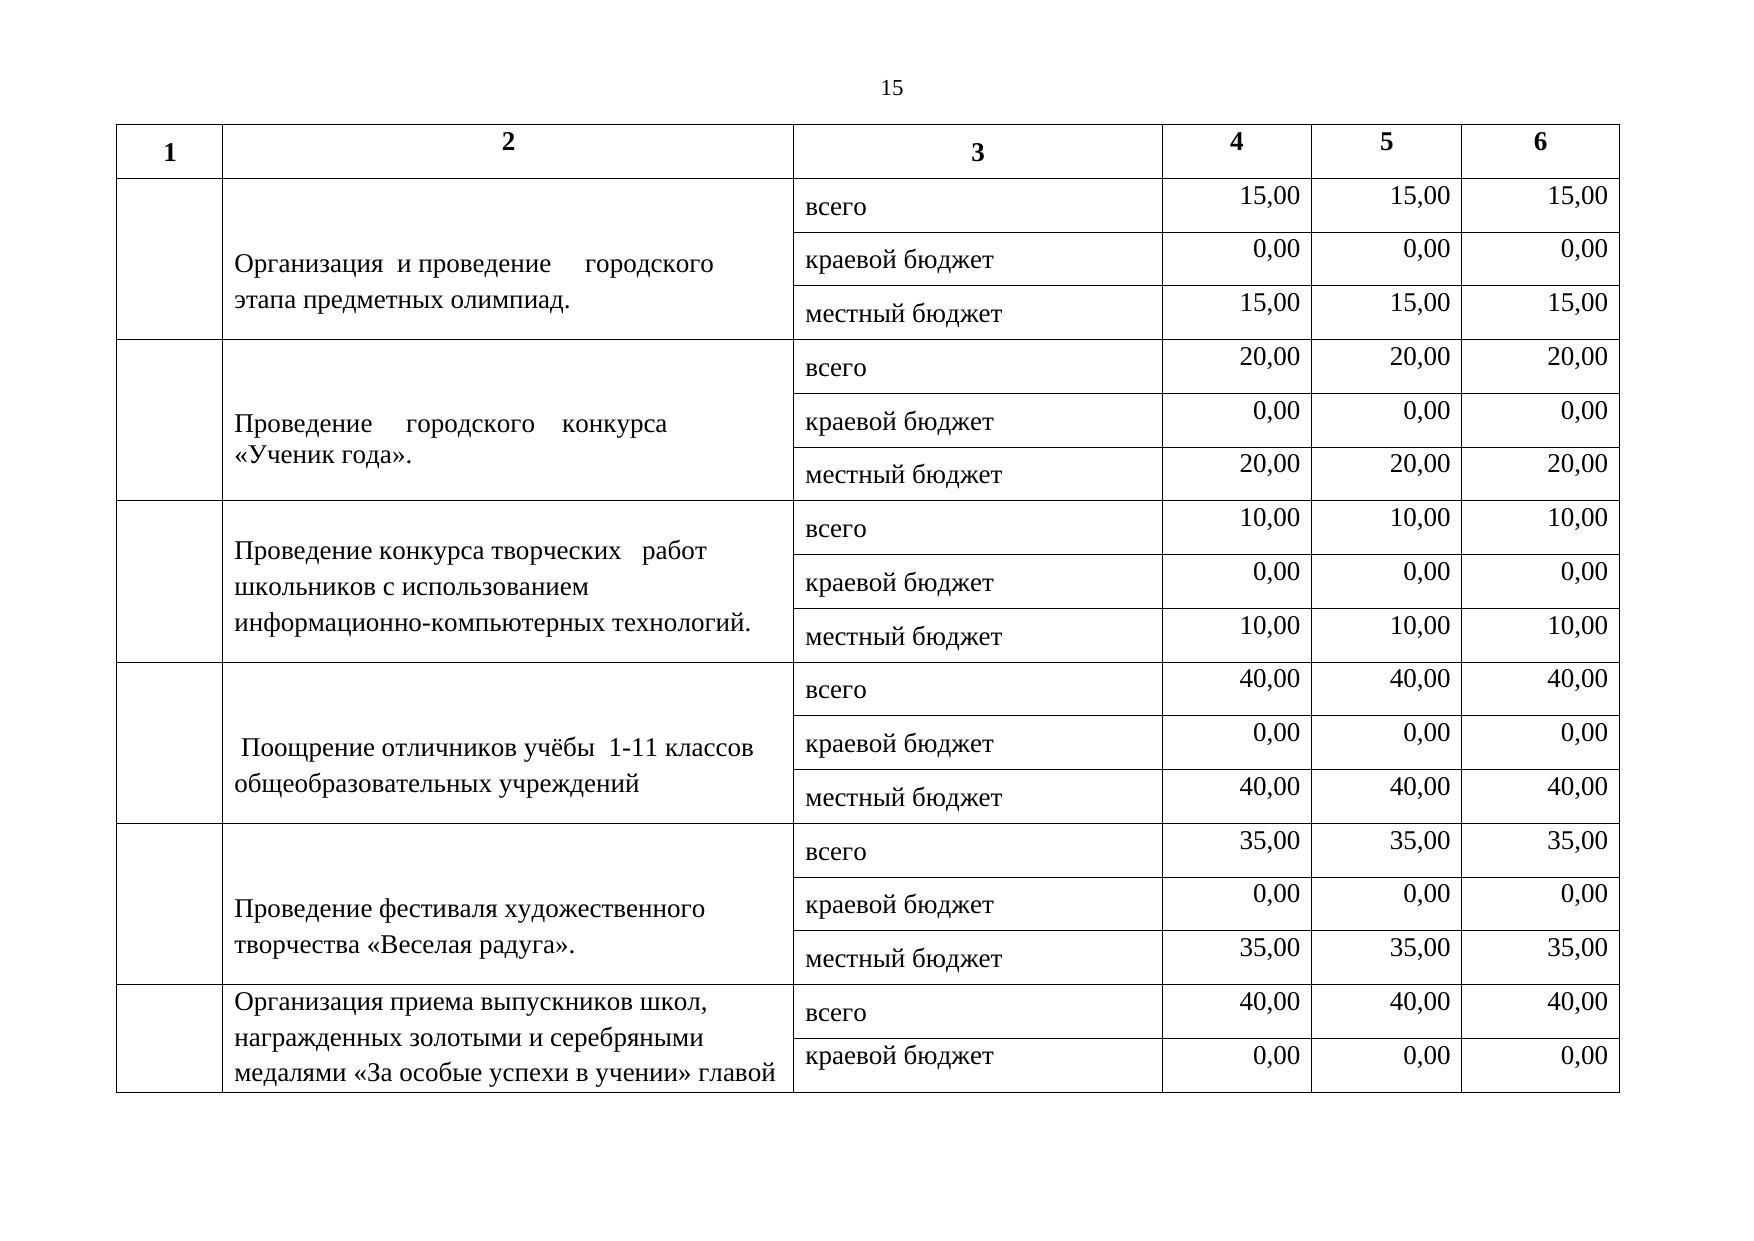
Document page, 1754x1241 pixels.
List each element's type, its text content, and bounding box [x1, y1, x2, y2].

table_cell [117, 179, 222, 339]
table_header 4 [1163, 125, 1311, 178]
table_header 5 [1312, 125, 1461, 178]
table_cell 15,00 [1462, 179, 1619, 232]
table_cell 0,00 [1163, 878, 1311, 930]
table_cell всего [794, 501, 1162, 554]
table_cell 10,00 [1462, 501, 1619, 554]
table_cell краевой бюджет [794, 555, 1162, 608]
table_cell 35,00 [1312, 824, 1461, 877]
table_cell 40,00 [1462, 770, 1619, 823]
table_cell краевой бюджет [794, 394, 1162, 447]
table_cell местный бюджет [794, 286, 1162, 339]
table_cell 0,00 [1462, 233, 1619, 285]
table_cell Проведение конкурса творческих работ школьников с использованием информационно-компьютерных технологий. [223, 501, 793, 662]
table_cell 40,00 [1462, 985, 1619, 1038]
table_cell 40,00 [1163, 770, 1311, 823]
table_cell 0,00 [1312, 394, 1461, 447]
table_cell 0,00 [1462, 394, 1619, 447]
table_cell Поощрение отличников учёбы 1-11 классов общеобразовательных учреждений [223, 663, 793, 823]
table_cell краевой бюджет [794, 716, 1162, 769]
table_cell 15,00 [1312, 179, 1461, 232]
table_cell 35,00 [1312, 931, 1461, 984]
table_cell местный бюджет [794, 770, 1162, 823]
table_cell Организация приема выпускников школ, награжденных золотыми и серебряными медалями «За особые успехи в учении» главой Дальнереченского городского округа и главой администрации Дальнереченского городского округа. [223, 985, 793, 1092]
table_cell 0,00 [1163, 233, 1311, 285]
table_header 1 [117, 125, 222, 178]
table_cell 10,00 [1462, 609, 1619, 662]
table_cell 10,00 [1163, 609, 1311, 662]
table_cell 0,00 [1312, 716, 1461, 769]
table_cell краевой бюджет [794, 1039, 1162, 1092]
table_cell всего [794, 179, 1162, 232]
table_header 2 [223, 125, 793, 178]
table_cell Проведение фестиваля художественного творчества «Веселая радуга». [223, 824, 793, 984]
table_cell 0,00 [1312, 555, 1461, 608]
table_cell 0,00 [1462, 1039, 1619, 1092]
table_cell 20,00 [1163, 448, 1311, 500]
table_cell 0,00 [1312, 233, 1461, 285]
table_cell [117, 501, 222, 662]
table_cell 35,00 [1163, 824, 1311, 877]
table_cell краевой бюджет [794, 878, 1162, 930]
table_cell [117, 663, 222, 823]
table_cell 0,00 [1312, 1039, 1461, 1092]
table_cell всего [794, 663, 1162, 715]
table_header 6 [1462, 125, 1619, 178]
table_cell всего [794, 340, 1162, 393]
table_cell 0,00 [1163, 716, 1311, 769]
table_cell 20,00 [1312, 340, 1461, 393]
table_cell краевой бюджет [794, 233, 1162, 285]
table_cell местный бюджет [794, 931, 1162, 984]
table_cell местный бюджет [794, 609, 1162, 662]
table_cell 35,00 [1462, 824, 1619, 877]
table_cell 20,00 [1462, 448, 1619, 500]
table_cell 40,00 [1312, 770, 1461, 823]
table_cell всего [794, 824, 1162, 877]
table_cell 40,00 [1462, 663, 1619, 715]
table_cell 40,00 [1312, 663, 1461, 715]
table_cell всего [794, 985, 1162, 1038]
table_cell 15,00 [1312, 286, 1461, 339]
table_cell 20,00 [1312, 448, 1461, 500]
table_cell 0,00 [1462, 555, 1619, 608]
table_cell 0,00 [1163, 394, 1311, 447]
table_cell 10,00 [1163, 501, 1311, 554]
table_cell 40,00 [1163, 985, 1311, 1038]
table_cell [117, 985, 222, 1092]
table_cell 35,00 [1462, 931, 1619, 984]
table_cell 0,00 [1312, 878, 1461, 930]
table_cell Проведение городского конкурса «Ученик года». [223, 340, 793, 500]
table_cell 35,00 [1163, 931, 1311, 984]
table_cell 15,00 [1163, 179, 1311, 232]
table_cell 10,00 [1312, 609, 1461, 662]
table_cell [117, 824, 222, 984]
table_cell 0,00 [1462, 878, 1619, 930]
table_header 3 [794, 125, 1162, 178]
table_cell 10,00 [1312, 501, 1461, 554]
table_cell [117, 340, 222, 500]
table_cell 40,00 [1312, 985, 1461, 1038]
table_cell 0,00 [1462, 716, 1619, 769]
table_cell 0,00 [1163, 555, 1311, 608]
table_cell Организация и проведение городского этапа предметных олимпиад. [223, 179, 793, 339]
table_cell 0,00 [1163, 1039, 1311, 1092]
table_cell 40,00 [1163, 663, 1311, 715]
table_cell 15,00 [1462, 286, 1619, 339]
table_cell 20,00 [1462, 340, 1619, 393]
table_cell местный бюджет [794, 448, 1162, 500]
table_cell 15,00 [1163, 286, 1311, 339]
table_cell 20,00 [1163, 340, 1311, 393]
